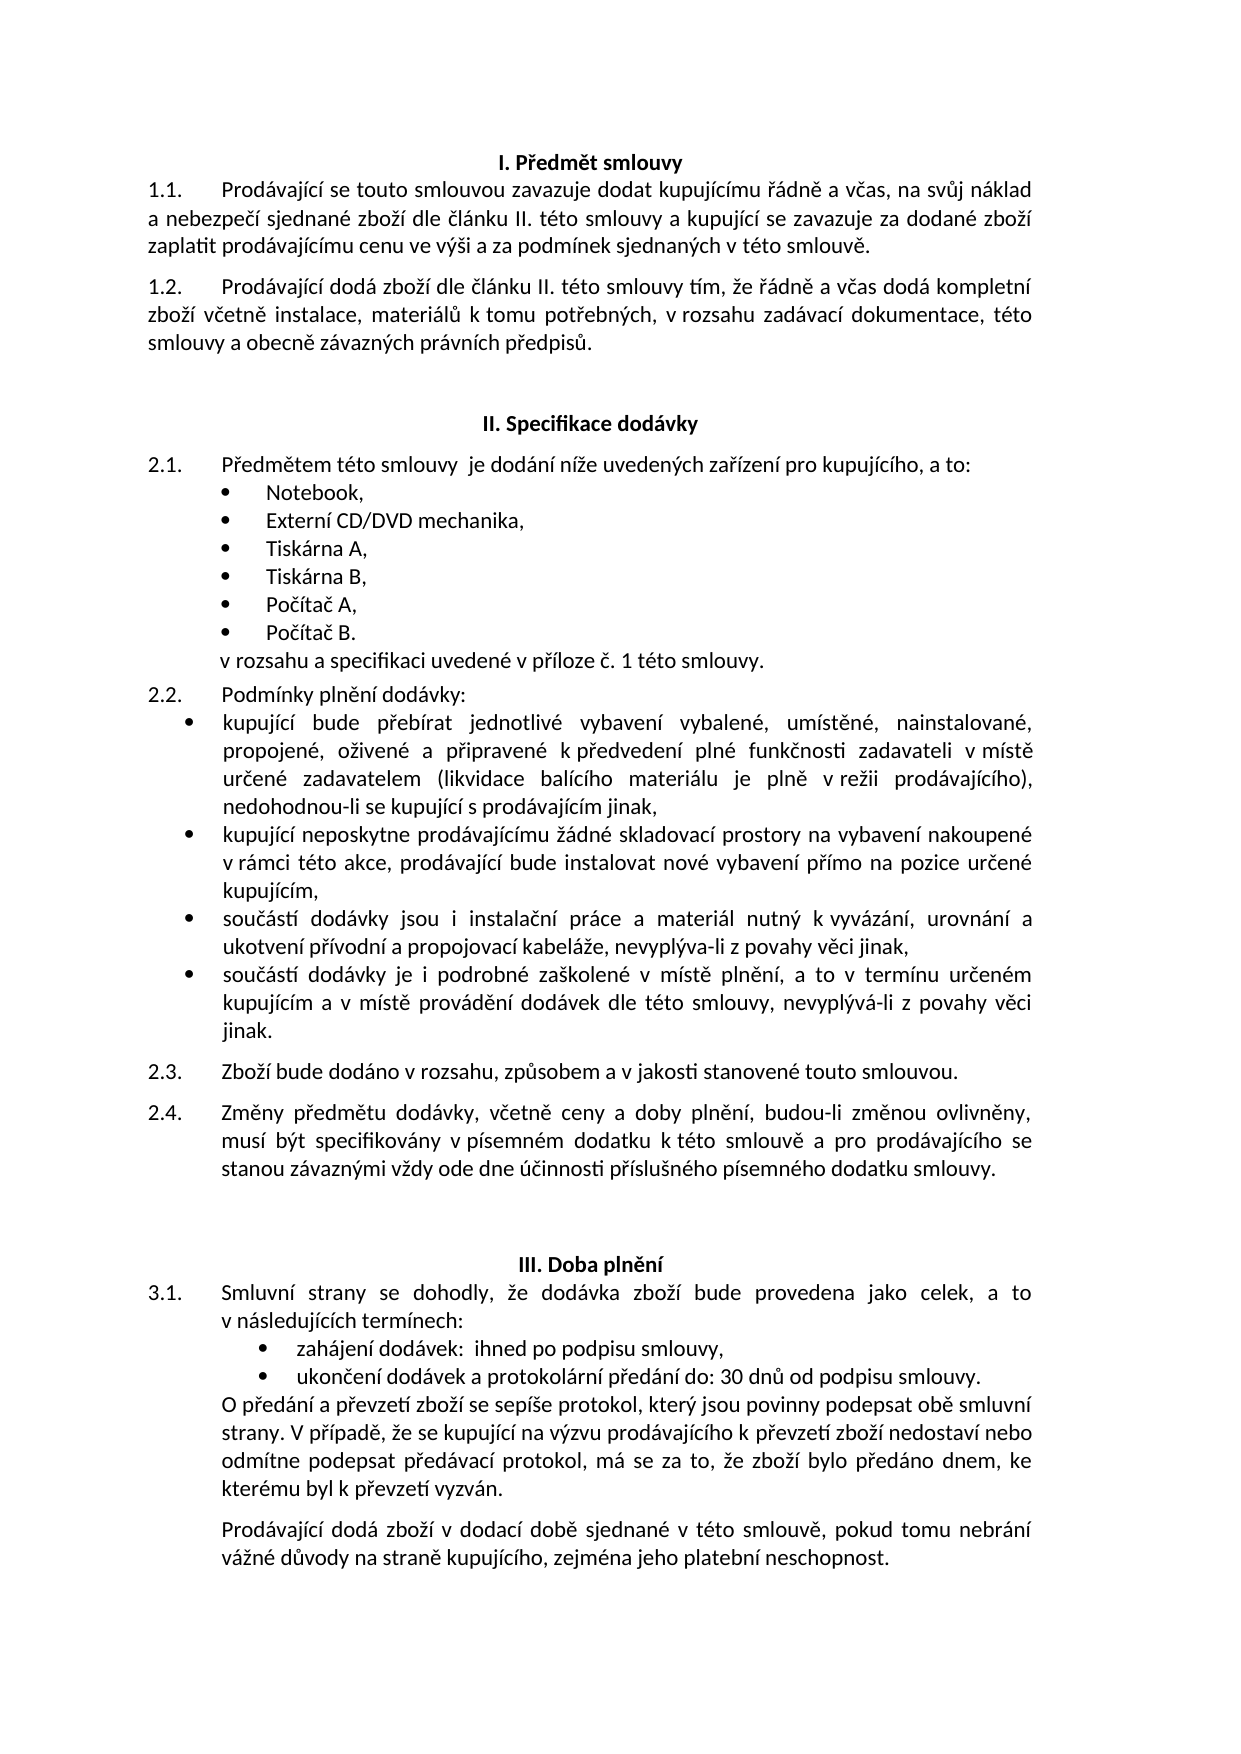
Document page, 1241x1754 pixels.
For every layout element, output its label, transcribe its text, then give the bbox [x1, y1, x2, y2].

text 2.4. Změny předmětu dodávky, včetně ceny a doby plnění, budou-li změnou ovlivněny, musí být specifikovány v písemném dodatku k této smlouvě a pro prodávajícího se stanou závaznými vždy ode dne účinnosti příslušného písemného dodatku smlouvy. [148, 1098, 1033, 1182]
text II. Specifikace dodávky [148, 409, 1033, 437]
list součástí dodávky jsou i instalační práce a materiál nutný k vyvázání, urovnání a ukotvení přívodní a propojovací kabeláže, nevyplýva-li z povahy věci jinak, [185, 904, 1033, 960]
text Prodávající dodá zboží v dodací době sjednané v této smlouvě, pokud tomu nebrání vážné důvody na straně kupujícího, zejména jeho platební neschopnost. [221, 1515, 1033, 1571]
text 2.2. Podmínky plnění dodávky: [148, 680, 1033, 708]
text 1.2. Prodávající dodá zboží dle článku II. této smlouvy tím, že řádně a včas dodá kompletní zboží včetně instalace, materiálů k tomu potřebných, v rozsahu zadávací dokumentace, této smlouvy a obecně závazných právních předpisů. [148, 272, 1033, 356]
list kupující bude přebírat jednotlivé vybavení vybalené, umístěné, nainstalované, propojené, oživené a připravené k předvedení plné funkčnosti zadavateli v místě určené zadavatelem (likvidace balícího materiálu je plně v režii prodávajícího), nedohodnou-li se kupující s prodávajícím jinak, [185, 708, 1033, 820]
text 2.3. Zboží bude dodáno v rozsahu, způsobem a v jakosti stanovené touto smlouvou. [148, 1057, 1033, 1085]
list Tiskárna B, [221, 562, 1093, 590]
list Notebook, [221, 478, 1093, 506]
text 3.1. Smluvní strany se dohodly, že dodávka zboží bude provedena jako celek, a to v následujících termínech: [148, 1278, 1033, 1334]
list v rozsahu a specifikaci uvedené v příloze č. 1 této smlouvy. [148, 646, 1093, 674]
text 1.1. Prodávající se touto smlouvou zavazuje dodat kupujícímu řádně a včas, na svůj náklad a nebezpečí sjednané zboží dle článku II. této smlouvy a kupující se zavazuje za dodané zboží zaplatit prodávajícímu cenu ve výši a za podmínek sjednaných v této smlouvě. [148, 176, 1033, 260]
list Počítač A, [221, 590, 1093, 618]
list Externí CD/DVD mechanika, [221, 506, 1093, 534]
list Tiskárna A, [221, 534, 1093, 562]
text III. Doba plnění [148, 1250, 1033, 1278]
list součástí dodávky je i podrobné zaškolené v místě plnění, a to v termínu určeném kupujícím a v místě provádění dodávek dle této smlouvy, nevyplývá-li z povahy věci jinak. [185, 960, 1033, 1044]
list ukončení dodávek a protokolární předání do: 30 dnů od podpisu smlouvy. [259, 1362, 1033, 1390]
list 2.1. Předmětem této smlouvy je dodání níže uvedených zařízení pro kupujícího, a to: [148, 450, 1093, 478]
list Počítač B. [221, 618, 1093, 646]
text O předání a převzetí zboží se sepíše protokol, který jsou povinny podepsat obě smluvní strany. V případě, že se kupující na výzvu prodávajícího k převzetí zboží nedostaví nebo odmítne podepsat předávací protokol, má se za to, že zboží bylo předáno dnem, ke kterému byl k převzetí vyzván. [221, 1390, 1033, 1502]
list kupující neposkytne prodávajícímu žádné skladovací prostory na vybavení nakoupené v rámci této akce, prodávající bude instalovat nové vybavení přímo na pozice určené kupujícím, [185, 820, 1033, 904]
list zahájení dodávek: ihned po podpisu smlouvy, [259, 1334, 1033, 1362]
text I. Předmět smlouvy [148, 148, 1033, 176]
